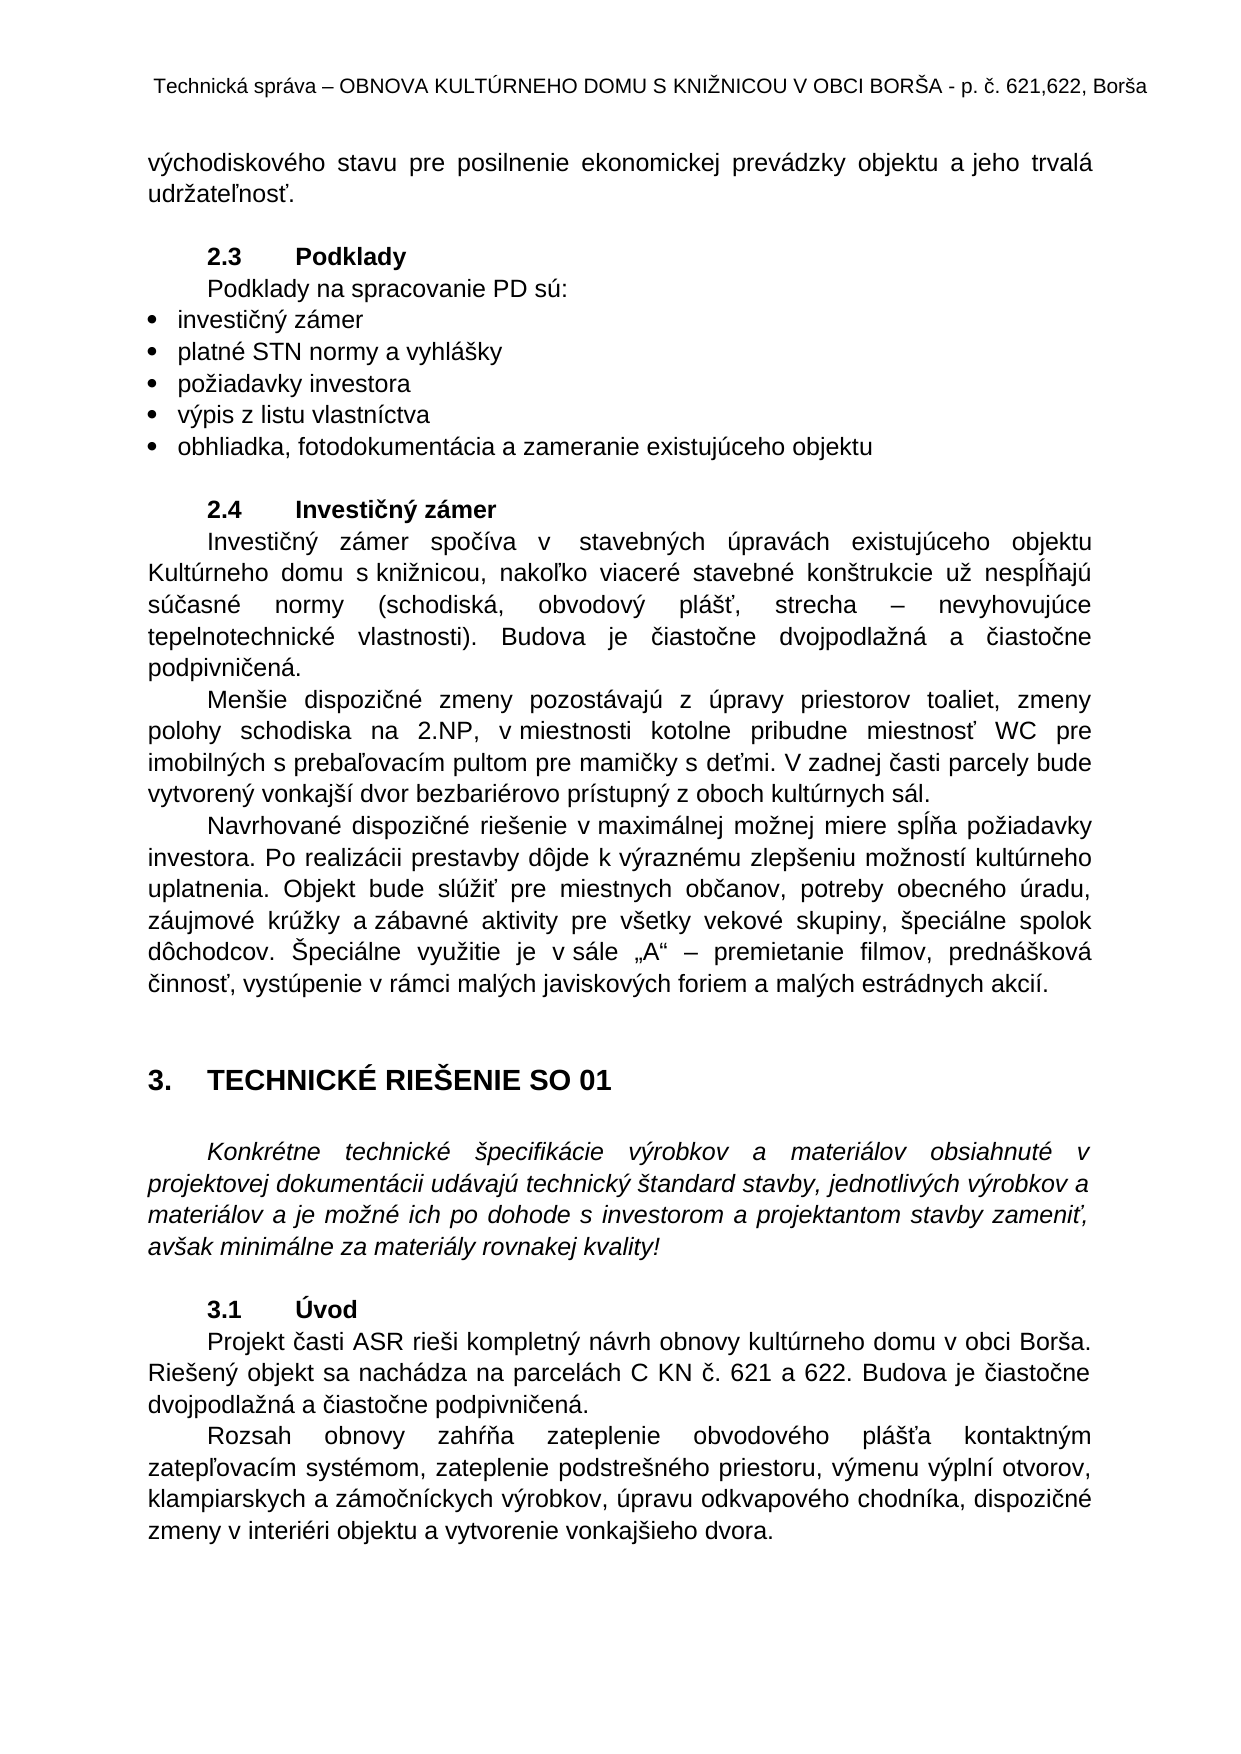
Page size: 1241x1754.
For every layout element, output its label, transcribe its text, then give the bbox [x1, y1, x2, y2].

list investičný zámer [148, 305, 1093, 334]
text Konkrétne technické špecifikácie výrobkov a materiálov obsiahnuté v projektovej dokumentácii udávajú technický štandard stavby, jednotlivých výrobkov a materiálov a je možné ich po dohode s investorom a projektantom stavby zameniť, avšak minimálne za materiály rovnakej kvality! [148, 1137, 1093, 1261]
list výpis z listu vlastníctva [148, 400, 1093, 429]
text Menšie dispozičné zmeny pozostávajú z úpravy priestorov toaliet, zmeny polohy schodiska na 2.NP, v miestnosti kotolne pribudne miestnosť WC pre imobilných s prebaľovacím pultom pre mamičky s deťmi. V zadnej časti parcely bude vytvorený vonkajší dvor bezbariérovo prístupný z oboch kultúrnych sál. [148, 685, 1093, 808]
text Navrhované dispozičné riešenie v maximálnej možnej miere spĺňa požiadavky investora. Po realizácii prestavby dôjde k výraznému zlepšeniu možností kultúrneho uplatnenia. Objekt bude slúžiť pre miestnych občanov, potreby obecného úradu, záujmové krúžky a zábavné aktivity pre všetky vekové skupiny, špeciálne spolok dôchodcov. Špeciálne využitie je v sále „A“ – premietanie filmov, prednášková činnosť, vystúpenie v rámci malých javiskových foriem a malých estrádnych akcií. [148, 811, 1093, 997]
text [148, 148, 1093, 208]
list platné STN normy a vyhlášky [148, 337, 1093, 366]
list Podklady [148, 242, 1093, 271]
text Rozsah obnovy zahŕňa zateplenie obvodového plášťa kontaktným zatepľovacím systémom, zateplenie podstrešného priestoru, výmenu výplní otvorov, klampiarskych a zámočníckych výrobkov, úpravu odkvapového chodníka, dispozičné zmeny v interiéri objektu a vytvorenie vonkajšieho dvora. [148, 1421, 1093, 1545]
list obhliadka, fotodokumentácia a zameranie existujúceho objektu [148, 432, 1093, 461]
text Podklady na spracovanie PD sú: [148, 274, 1093, 303]
list TECHNICKÉ RIEŠENIE SO 01 [148, 1063, 1093, 1097]
text Projekt časti ASR rieši kompletný návrh obnovy kultúrneho domu v obci Borša. Riešený objekt sa nachádza na parcelách C KN č. 621 a 622. Budova je čiastočne dvojpodlažná a čiastočne podpivničená. [148, 1327, 1093, 1418]
text Investičný zámer spočíva v stavebných úpravách existujúceho objektu Kultúrneho domu s knižnicou, nakoľko viaceré stavebné konštrukcie už nespĺňajú súčasné normy (schodiská, obvodový plášť, strecha – nevyhovujúce tepelnotechnické vlastnosti). Budova je čiastočne dvojpodlažná a čiastočne podpivničená. [148, 527, 1093, 682]
list Úvod [148, 1295, 1093, 1324]
list požiadavky investora [148, 369, 1093, 398]
list Investičný zámer [148, 495, 1093, 524]
